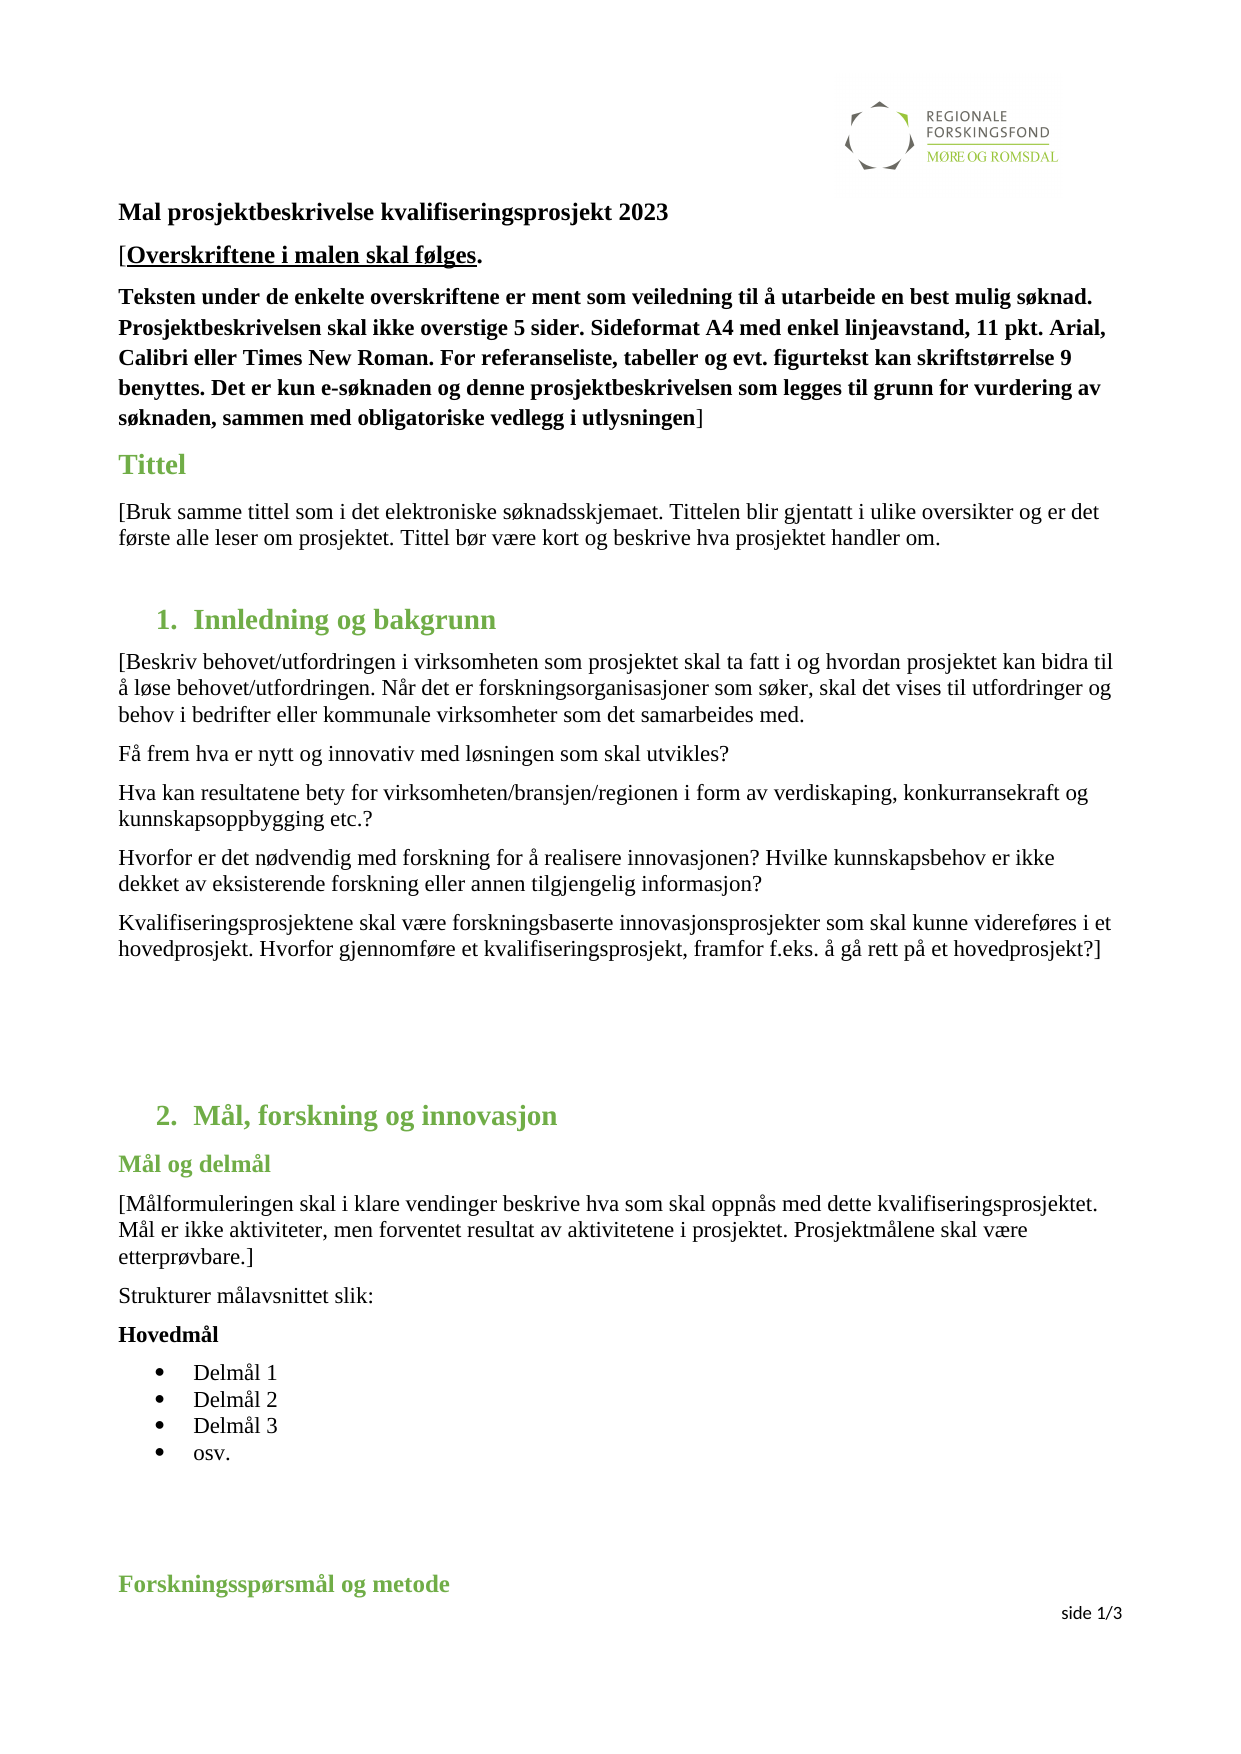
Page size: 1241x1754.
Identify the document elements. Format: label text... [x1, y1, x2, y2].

text [Beskriv behovet/utfordringen i virksomheten som prosjektet skal ta fatt i og hvordan prosjektet kan bidra til å løse behovet/utfordringen. Når det er forskningsorganisasjoner som søker, skal det vises til utfordringer og behov i bedrifter eller kommunale virksomheter som det samarbeides med. [118, 648, 1122, 727]
text [Bruk samme tittel som i det elektroniske søknadsskjemaet. Tittelen blir gjentatt i ulike oversikter og er det første alle leser om prosjektet. Tittel bør være kort og beskrive hva prosjektet handler om. [118, 498, 1122, 551]
text Kvalifiseringsprosjektene skal være forskningsbaserte innovasjonsprosjekter som skal kunne videreføres i et hovedprosjekt. Hvorfor gjennomføre et kvalifiseringsprosjekt, framfor f.eks. å gå rett på et hovedprosjekt?] [118, 909, 1122, 962]
text Strukturer målavsnittet slik: [118, 1282, 1122, 1308]
text Hvorfor er det nødvendig med forskning for å realisere innovasjonen? Hvilke kunnskapsbehov er ikke dekket av eksisterende forskning eller annen tilgjengelig informasjon? [118, 844, 1122, 896]
text Teksten under de enkelte overskriftene er ment som veiledning til å utarbeide en best mulig søknad. Prosjektbeskrivelsen skal ikke overstige 5 sider. Sideformat A4 med enkel linjeavstand, 11 pkt. Arial, Calibri eller Times New Roman. For referanseliste, tabeller og evt. figurtekst kan skriftstørrelse 9 benyttes. Det er kun e-søknaden og denne prosjektbeskrivelsen som legges til grunn for vurdering av søknaden, sammen med obligatoriske vedlegg i utlysningen] [118, 283, 1122, 431]
text Hva kan resultatene bety for virksomheten/bransjen/regionen i form av verdiskaping, konkurransekraft og kunnskapsoppbygging etc.? [118, 778, 1122, 831]
list Delmål 1 [156, 1359, 1122, 1386]
text Forskningsspørsmål og metode [118, 1569, 1122, 1598]
text Tittel [118, 447, 1122, 481]
picture [833, 73, 1064, 198]
text Mål og delmål [118, 1149, 1122, 1178]
subtitle Mål, forskning og innovasjon [156, 1098, 1122, 1131]
text Mal prosjektbeskrivelse kvalifiseringsprosjekt 2023 [Overskriftene i malen skal følges. [118, 197, 1122, 269]
list osv. [156, 1438, 1122, 1465]
list Delmål 3 [156, 1412, 1122, 1438]
text Hovedmål [118, 1321, 1122, 1347]
list Innledning og bakgrunn [156, 602, 1122, 636]
list Delmål 2 [156, 1386, 1122, 1412]
text Få frem hva er nytt og innovativ med løsningen som skal utvikles? [118, 740, 1122, 766]
text [Målformuleringen skal i klare vendinger beskrive hva som skal oppnås med dette kvalifiseringsprosjektet. Mål er ikke aktiviteter, men forventet resultat av aktivitetene i prosjektet. Prosjektmålene skal være etterprøvbare.] [118, 1190, 1122, 1269]
